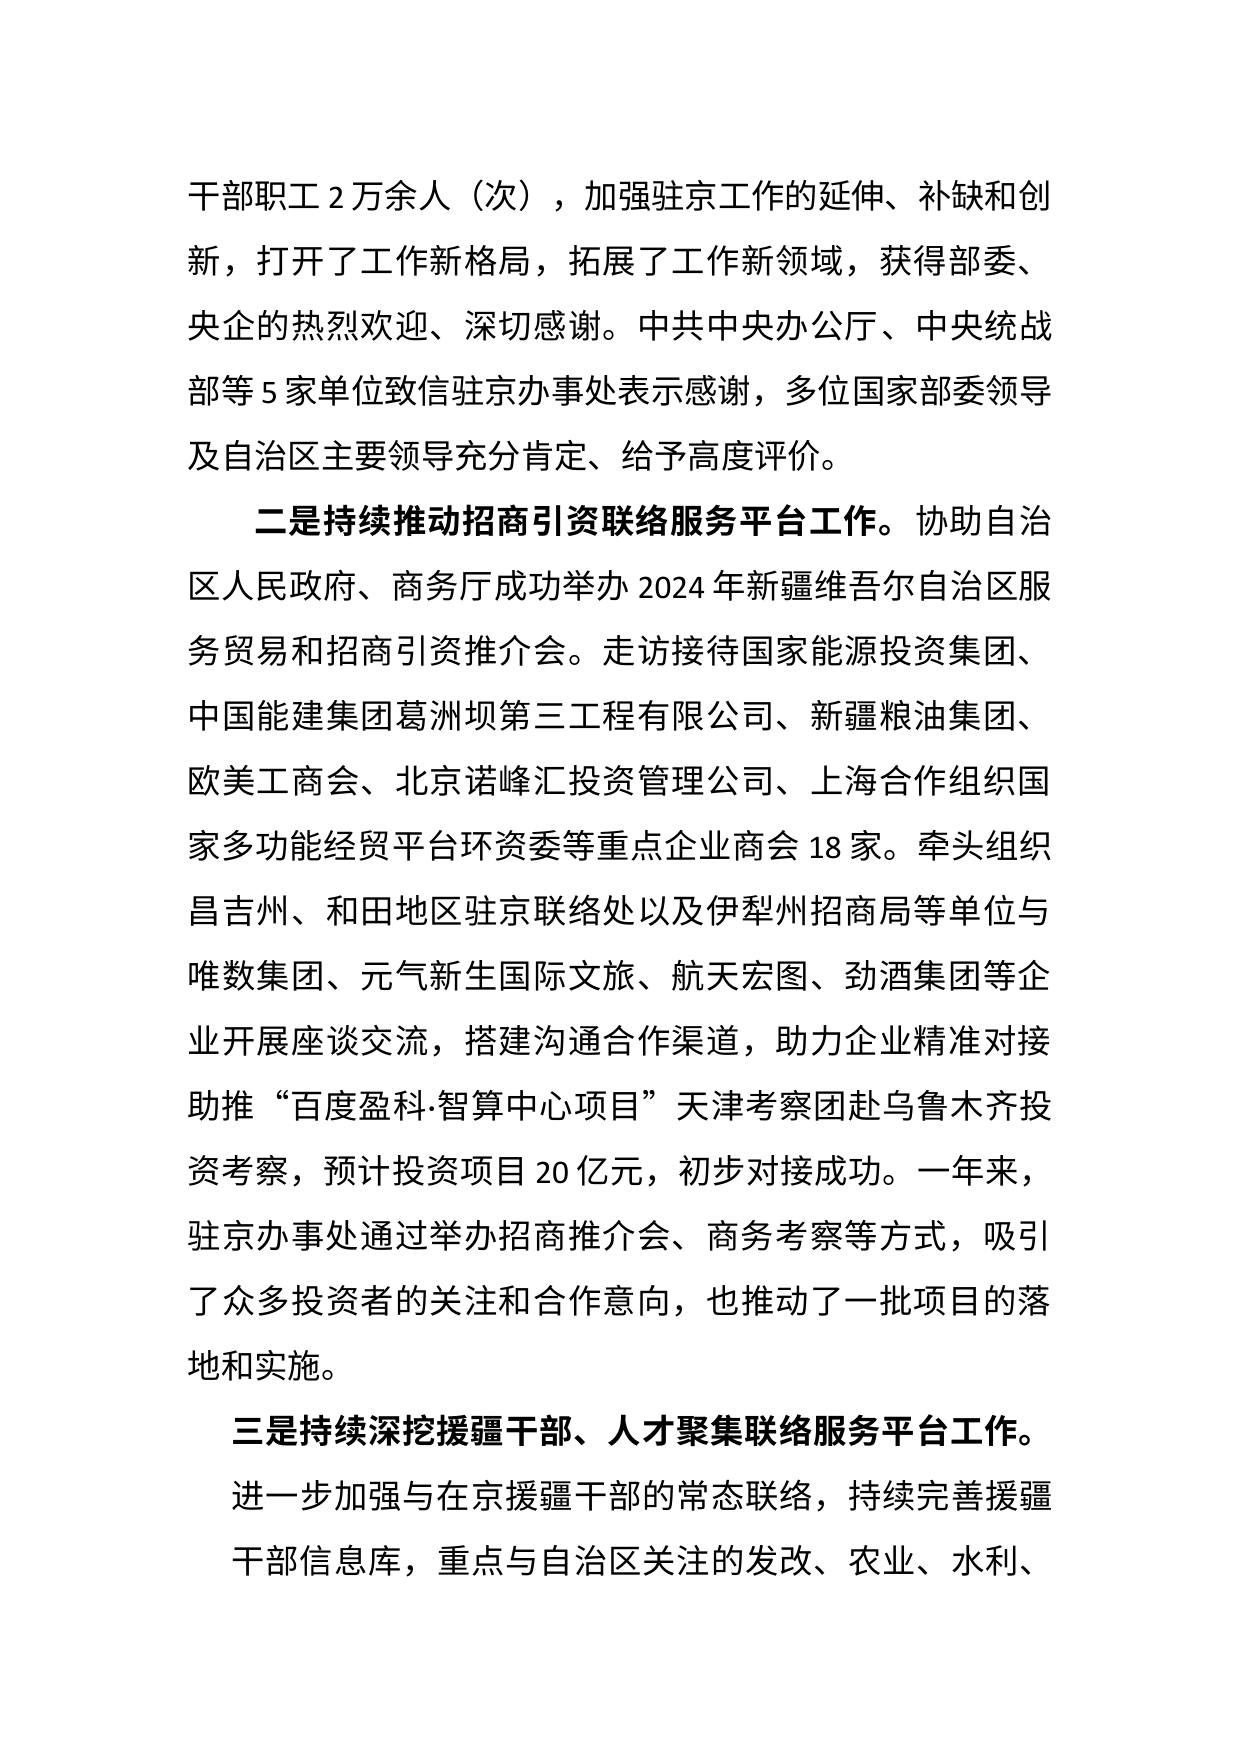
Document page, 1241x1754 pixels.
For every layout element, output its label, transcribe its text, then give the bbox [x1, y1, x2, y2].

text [187, 162, 1053, 487]
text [231, 1397, 1053, 1592]
text 二是持续推动招商引资联络服务平台工作。协助自治区人民政府、商务厅成功举办2024年新疆维吾尔自治区服务贸易和招商引资推介会。走访接待国家能源投资集团、中国能建集团葛洲坝第三工程有限公司、新疆粮油集团、欧美工商会、北京诺峰汇投资管理公司、上海合作组织国家多功能经贸平台环资委等重点企业商会18家。牵头组织昌吉州、和田地区驻京联络处以及伊犁州招商局等单位与唯数集团、元气新生国际文旅、航天宏图、劲酒集团等企业开展座谈交流，搭建沟通合作渠道，助力企业精准对接。助推“百度盈科·智算中心项目”天津考察团赴乌鲁木齐投资考察，预计投资项目20亿元，初步对接成功。一年来，驻京办事处通过举办招商推介会、商务考察等方式，吸引了众多投资者的关注和合作意向，也推动了一批项目的落地和实施。 [187, 487, 1053, 1397]
